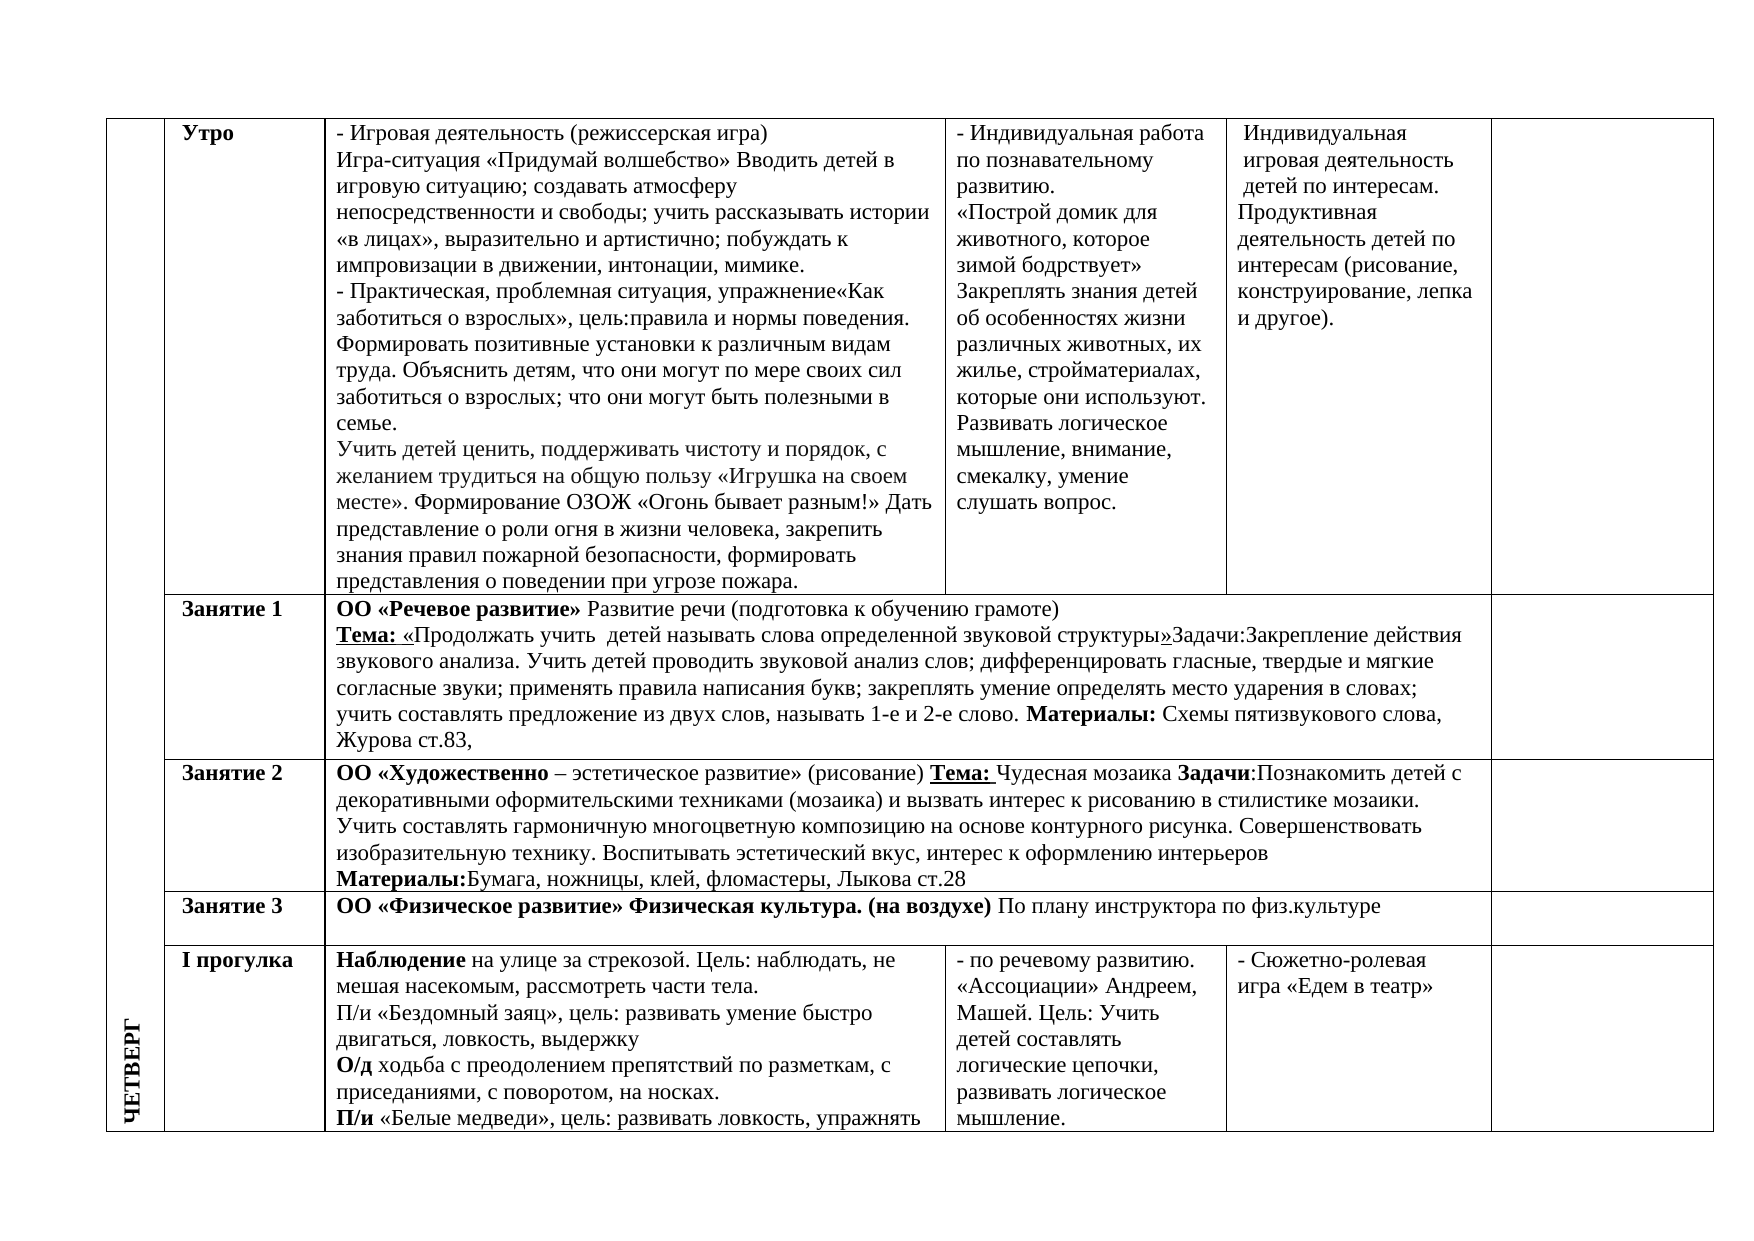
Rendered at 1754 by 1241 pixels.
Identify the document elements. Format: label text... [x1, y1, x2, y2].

table_cell Занятие 1 [165, 595, 324, 758]
table_cell [1492, 595, 1713, 758]
table_cell Утро [165, 119, 324, 594]
table_cell ЧЕТВЕРГ [107, 119, 164, 1131]
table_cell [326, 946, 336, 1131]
table_cell [1492, 119, 1713, 594]
table_cell [1492, 946, 1713, 1131]
table_cell ОО «Физическое развитие» Физическая культура. (на воздухе) По плану инструктора по физ.культуре [326, 892, 1491, 945]
table_cell - Игровая деятельность (режиссерская игра) Игра-ситуация «Придумай волшебство» Вводить детей в игровую ситуацию; создавать атмосферу непосредственности и свободы; учить рассказывать истории «в лицах», выразительно и артистично; побуждать к импровизации в движении, интонации, мимике. - Практическая, проблемная ситуация, упражнение«Как заботиться о взрослых», цель:правила и нормы поведения. Формировать позитивные установки к различным видам труда. Объяснить детям, что они могут по мере своих сил заботиться о взрослых; что они могут быть полезными в семье. Учить детей ценить, поддерживать чистоту и порядок, с желанием трудиться на общую пользу «Игрушка на своем месте». Формирование ОЗОЖ «Огонь бывает разным!» Дать представление о роли огня в жизни человека, закрепить знания правил пожарной безопасности, формировать представления о поведении при угрозе пожара. [326, 119, 945, 594]
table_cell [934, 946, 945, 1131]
table_cell Занятие 2 [165, 760, 324, 891]
table_cell [1492, 892, 1713, 945]
table_cell Индивидуальная игровая деятельность детей по интересам. Продуктивная деятельность детей по интересам (рисование, конструирование, лепка и другое). [1227, 119, 1491, 594]
table_cell ОО «Речевое развитие» Развитие речи (подготовка к обучению грамоте) Тема: «Продолжать учить детей называть слова определенной звуковой структуры»Задачи:Закрепление действия звукового анализа. Учить детей проводить звуковой анализ слов; дифференцировать гласные, твердые и мягкие согласные звуки; применять правила написания букв; закреплять умение определять место ударения в словах; учить составлять предложение из двух слов, называть 1-е и 2-е слово. Материалы: Схемы пятизвукового слова, Журова ст.83, [326, 595, 1491, 758]
table_cell - Индивидуальная работа по познавательному развитию. «Построй домик для животного, которое зимой бодрствует» Закреплять знания детей об особенностях жизни различных животных, их жилье, стройматериалах, которые они используют. Развивать логическое мышление, внимание, смекалку, умение слушать вопрос. [946, 119, 1226, 594]
table_cell [1492, 760, 1713, 891]
table_cell Занятие 3 [165, 892, 324, 945]
table_cell I прогулка [165, 946, 324, 1131]
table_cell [946, 946, 1226, 1131]
table_cell ОО «Художественно – эстетическое развитие» (рисование) Тема: Чудесная мозаика Задачи:Познакомить детей с декоративными оформительскими техниками (мозаика) и вызвать интерес к рисованию в стилистике мозаики. Учить составлять гармоничную многоцветную композицию на основе контурного рисунка. Совершенствовать изобразительную технику. Воспитывать эстетический вкус, интерес к оформлению интерьеров Материалы:Бумага, ножницы, клей, фломастеры, Лыкова ст.28 [326, 760, 1491, 891]
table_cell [1227, 946, 1491, 1131]
